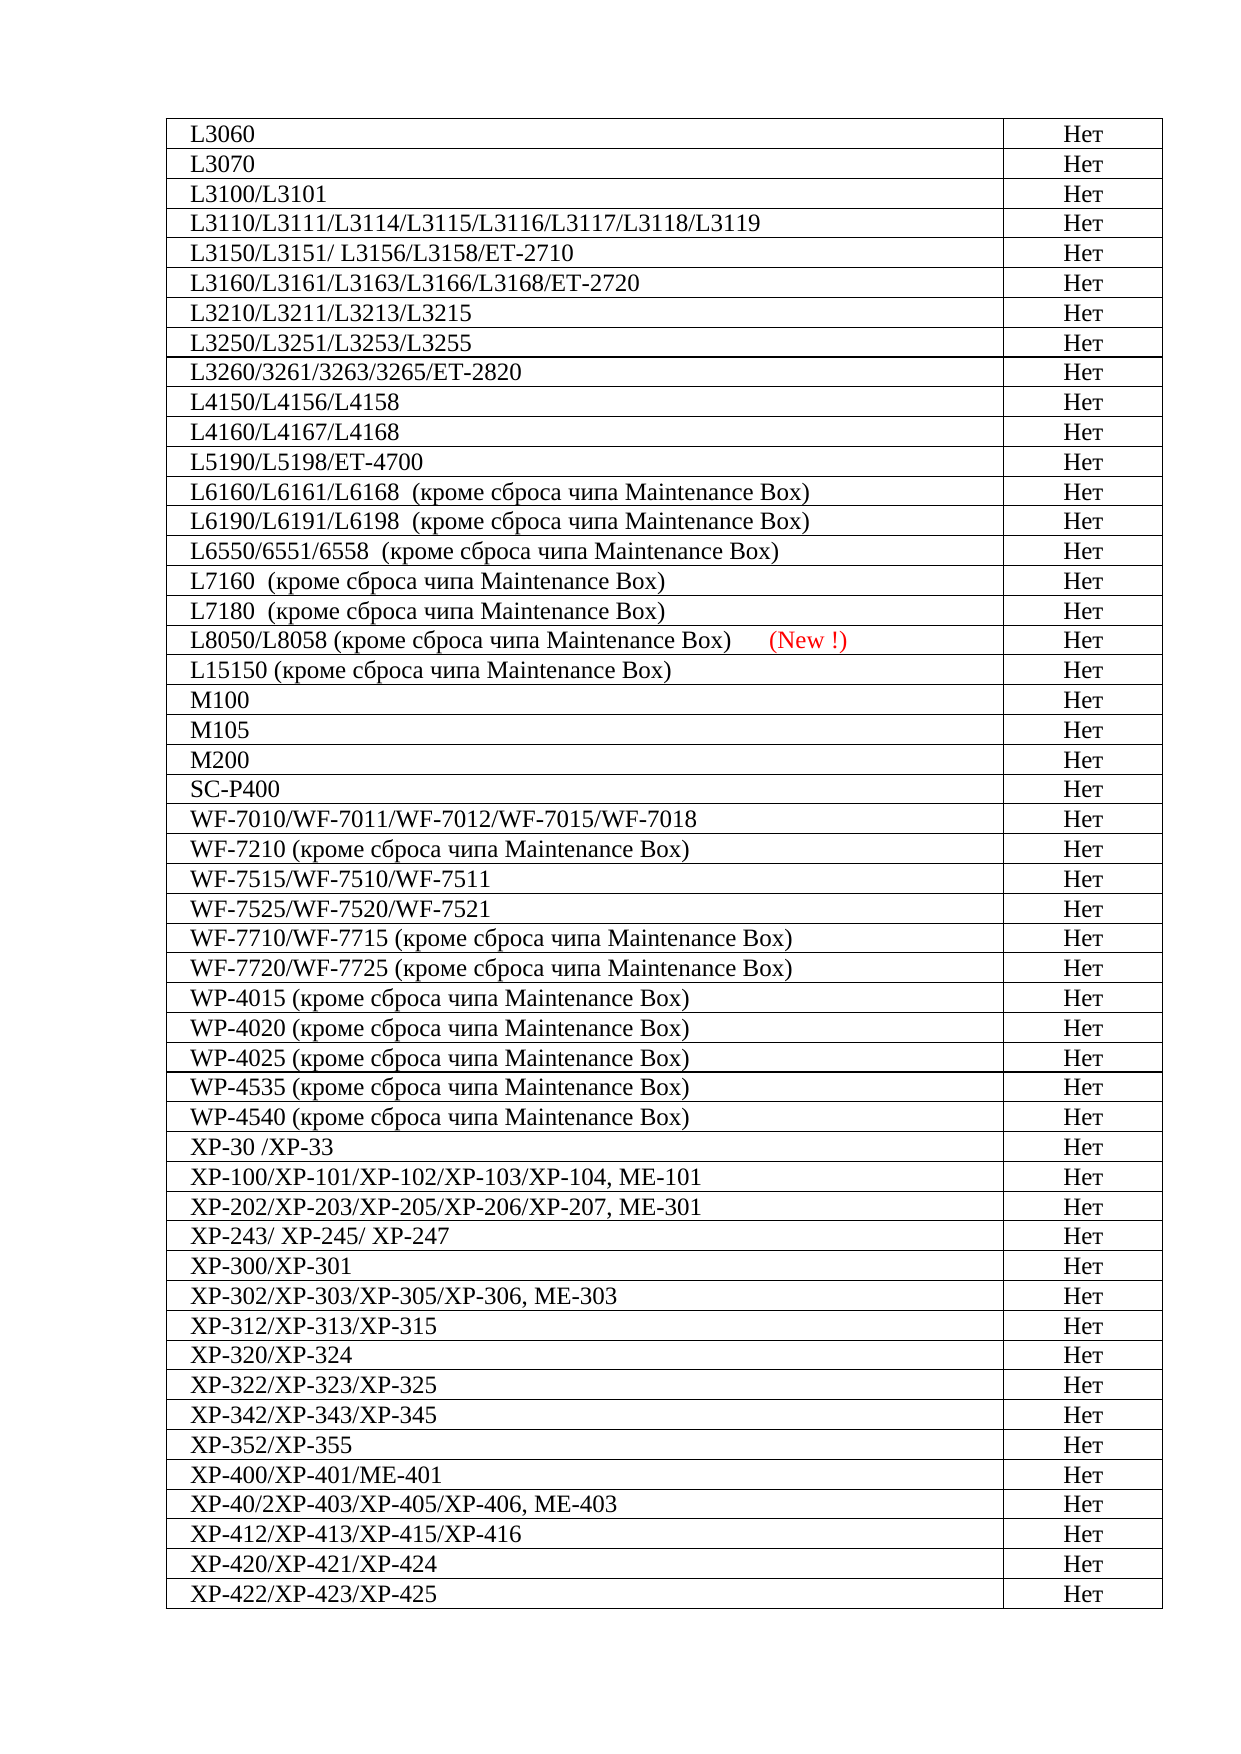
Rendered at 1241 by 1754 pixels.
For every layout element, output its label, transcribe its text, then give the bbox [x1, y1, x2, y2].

table_cell XP-100/XP-101/XP-102/XP-103/XP-104, ME-101 [167, 1162, 1003, 1191]
table_cell L4160/L4167/L4168 [167, 417, 1003, 446]
table_cell XP-202/XP-203/XP-205/XP-206/XP-207, ME-301 [167, 1192, 1003, 1220]
table_cell Нет [1004, 1579, 1162, 1608]
table_cell XP-400/XP-401/ME-401 [167, 1460, 1003, 1488]
table_cell Нет [1004, 1400, 1162, 1429]
table_cell Нет [1004, 417, 1162, 446]
table_cell Нет [1004, 447, 1162, 476]
table_cell XP-422/XP-423/XP-425 [167, 1579, 1003, 1608]
table_cell Нет [1004, 268, 1162, 297]
table_cell Нет [1004, 1460, 1162, 1488]
table_cell Нет [1004, 149, 1162, 178]
table_cell WF-7210 (кроме сброса чипа Maintenance Box) [167, 834, 1003, 863]
table_cell Нет [1004, 119, 1162, 148]
table_cell Нет [1004, 596, 1162, 624]
table_cell Нет [1004, 924, 1162, 952]
table_cell M100 [167, 685, 1003, 714]
table_cell Нет [1004, 1013, 1162, 1042]
table_cell L3150/L3151/ L3156/L3158/ET-2710 [167, 238, 1003, 267]
table_cell WF-7720/WF-7725 (кроме сброса чипа Maintenance Box) [167, 953, 1003, 982]
table_cell XP-40/2XP-403/XP-405/XP-406, ME-403 [167, 1490, 1003, 1518]
table_cell Нет [1004, 536, 1162, 565]
table_cell L15150 (кроме сброса чипа Maintenance Box) [167, 655, 1003, 684]
table_cell XP-312/XP-313/XP-315 [167, 1311, 1003, 1339]
table_cell Нет [1004, 1549, 1162, 1578]
table_cell XP-300/XP-301 [167, 1251, 1003, 1280]
table_cell Нет [1004, 1043, 1162, 1071]
table_cell L6550/6551/6558 (кроме сброса чипа Maintenance Box) [167, 536, 1003, 565]
table_cell Нет [1004, 655, 1162, 684]
table_cell Нет [1004, 834, 1162, 863]
table_cell Нет [1004, 685, 1162, 714]
table_cell L3060 [167, 119, 1003, 148]
table_cell XP-342/XP-343/XP-345 [167, 1400, 1003, 1429]
table_cell L8050/L8058 (кроме сброса чипа Maintenance Box) (New !) [167, 626, 1003, 654]
table_cell Нет [1004, 804, 1162, 833]
table_cell L4150/L4156/L4158 [167, 387, 1003, 416]
table_cell Нет [1004, 1073, 1162, 1101]
table_cell Нет [1004, 1251, 1162, 1280]
table_cell Нет [1004, 477, 1162, 505]
table_cell Нет [1004, 775, 1162, 803]
table_cell XP-412/XP-413/XP-415/XP-416 [167, 1519, 1003, 1548]
table_cell Нет [1004, 1192, 1162, 1220]
table_cell Нет [1004, 626, 1162, 654]
table_cell L3100/L3101 [167, 179, 1003, 207]
table_cell Нет [1004, 298, 1162, 327]
table_cell WP-4535 (кроме сброса чипа Maintenance Box) [167, 1073, 1003, 1101]
table_cell WP-4020 (кроме сброса чипа Maintenance Box) [167, 1013, 1003, 1042]
table_cell XP-420/XP-421/XP-424 [167, 1549, 1003, 1578]
table_cell Нет [1004, 209, 1162, 237]
table_cell Нет [1004, 953, 1162, 982]
table_cell Нет [1004, 894, 1162, 922]
table_cell Нет [1004, 179, 1162, 207]
table_cell WP-4025 (кроме сброса чипа Maintenance Box) [167, 1043, 1003, 1071]
table_cell Нет [1004, 328, 1162, 356]
table_cell L3250/L3251/L3253/L3255 [167, 328, 1003, 356]
table_cell L3210/L3211/L3213/L3215 [167, 298, 1003, 327]
table_cell Нет [1004, 1102, 1162, 1131]
table_cell L3260/3261/3263/3265/ET-2820 [167, 358, 1003, 386]
table_cell M105 [167, 715, 1003, 744]
table_cell L6190/L6191/L6198 (кроме сброса чипа Maintenance Box) [167, 506, 1003, 535]
table_cell L3070 [167, 149, 1003, 178]
table_cell Нет [1004, 1341, 1162, 1369]
table_cell Нет [1004, 1162, 1162, 1191]
table_cell L6160/L6161/L6168 (кроме сброса чипа Maintenance Box) [167, 477, 1003, 505]
table_cell WF-7525/WF-7520/WF-7521 [167, 894, 1003, 922]
table_cell Нет [1004, 864, 1162, 893]
table_cell Нет [1004, 566, 1162, 595]
table_cell Нет [1004, 983, 1162, 1012]
table_cell Нет [1004, 238, 1162, 267]
table_cell L3110/L3111/L3114/L3115/L3116/L3117/L3118/L3119 [167, 209, 1003, 237]
table_cell WP-4015 (кроме сброса чипа Maintenance Box) [167, 983, 1003, 1012]
table_cell SC-P400 [167, 775, 1003, 803]
table_cell XP-320/XP-324 [167, 1341, 1003, 1369]
table_cell L5190/L5198/ET-4700 [167, 447, 1003, 476]
table_cell Нет [1004, 745, 1162, 773]
table_cell Нет [1004, 715, 1162, 744]
table_cell L7180 (кроме сброса чипа Maintenance Box) [167, 596, 1003, 624]
table_cell Нет [1004, 1311, 1162, 1339]
table_cell Нет [1004, 1370, 1162, 1399]
table_cell WF-7010/WF-7011/WF-7012/WF-7015/WF-7018 [167, 804, 1003, 833]
table_cell Нет [1004, 1281, 1162, 1310]
table_cell WF-7710/WF-7715 (кроме сброса чипа Maintenance Box) [167, 924, 1003, 952]
table_cell Нет [1004, 387, 1162, 416]
table_cell Нет [1004, 1519, 1162, 1548]
table_cell Нет [1004, 1490, 1162, 1518]
table_cell L3160/L3161/L3163/L3166/L3168/ET-2720 [167, 268, 1003, 297]
table_cell XP-30 /XP-33 [167, 1132, 1003, 1161]
table_cell XP-243/ XP-245/ XP-247 [167, 1221, 1003, 1250]
table_cell XP-302/XP-303/XP-305/XP-306, ME-303 [167, 1281, 1003, 1310]
table_cell Нет [1004, 358, 1162, 386]
table_cell Нет [1004, 506, 1162, 535]
table_cell Нет [1004, 1430, 1162, 1459]
table_cell Нет [1004, 1132, 1162, 1161]
table_cell XP-322/XP-323/XP-325 [167, 1370, 1003, 1399]
table_cell WF-7515/WF-7510/WF-7511 [167, 864, 1003, 893]
table_cell M200 [167, 745, 1003, 773]
table_cell WP-4540 (кроме сброса чипа Maintenance Box) [167, 1102, 1003, 1131]
table_cell XP-352/XP-355 [167, 1430, 1003, 1459]
table_cell Нет [1004, 1221, 1162, 1250]
table_cell L7160 (кроме сброса чипа Maintenance Box) [167, 566, 1003, 595]
